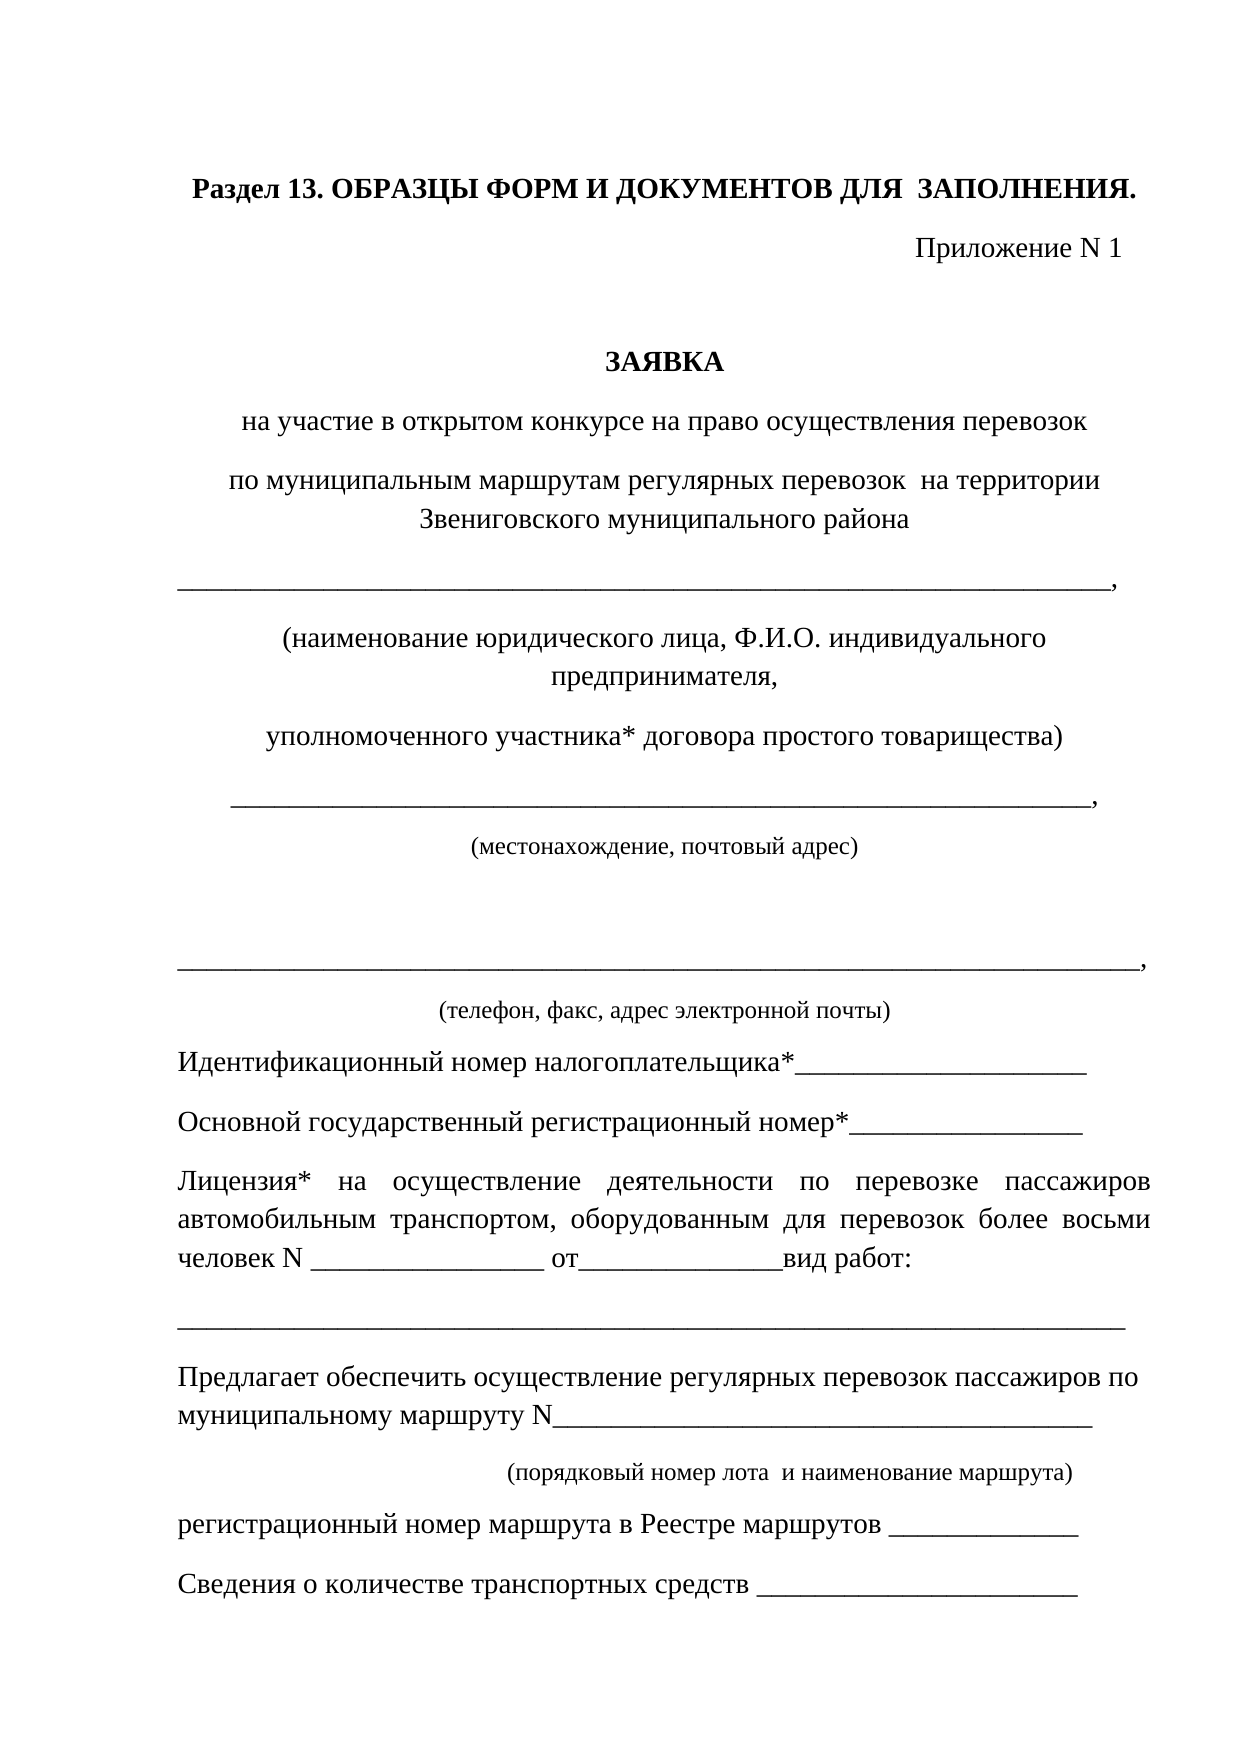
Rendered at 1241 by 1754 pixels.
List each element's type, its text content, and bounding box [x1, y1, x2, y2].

text (наименование юридического лица, Ф.И.О. индивидуального предпринимателя, [177, 620, 1152, 692]
text (местонахождение, почтовый адрес) [177, 831, 1152, 860]
text по муниципальным маршрутам регулярных перевозок на территории Звениговского муниципального района [177, 462, 1152, 534]
text (порядковый номер лота и наименование маршрута) [428, 1457, 1152, 1486]
text Лицензия* на осуществление деятельности по перевозке пассажиров автомобильным транспортом, оборудованным для перевозок более восьми человек N ________________ от______________вид работ: [177, 1163, 1152, 1274]
text ________________________________________________________________, [177, 560, 1152, 594]
text регистрационный номер маршрута в Реестре маршрутов _____________ [177, 1506, 1152, 1540]
text _________________________________________________________________ [177, 1299, 1152, 1333]
text на участие в открытом конкурсе на право осуществления перевозок [177, 403, 1152, 437]
text Раздел 13. ОБРАЗЦЫ ФОРМ И ДОКУМЕНТОВ ДЛЯ ЗАПОЛНЕНИЯ. [177, 171, 1152, 205]
text уполномоченного участника* договора простого товарищества) [177, 718, 1152, 751]
text ___________________________________________________________, [177, 777, 1152, 811]
text Предлагает обеспечить осуществление регулярных перевозок пассажиров по муниципальному маршруту N_____________________________________ [177, 1359, 1152, 1431]
text Приложение N 1 [901, 231, 1152, 264]
text (телефон, факс, адрес электронной почты) [177, 995, 1152, 1023]
text Сведения о количестве транспортных средств ______________________ [177, 1566, 1152, 1599]
text Основной государственный регистрационный номер*________________ [177, 1104, 1152, 1137]
text __________________________________________________________________, [177, 940, 1152, 974]
text Идентификационный номер налогоплательщика*____________________ [177, 1044, 1152, 1078]
text ЗАЯВКА [177, 344, 1152, 377]
